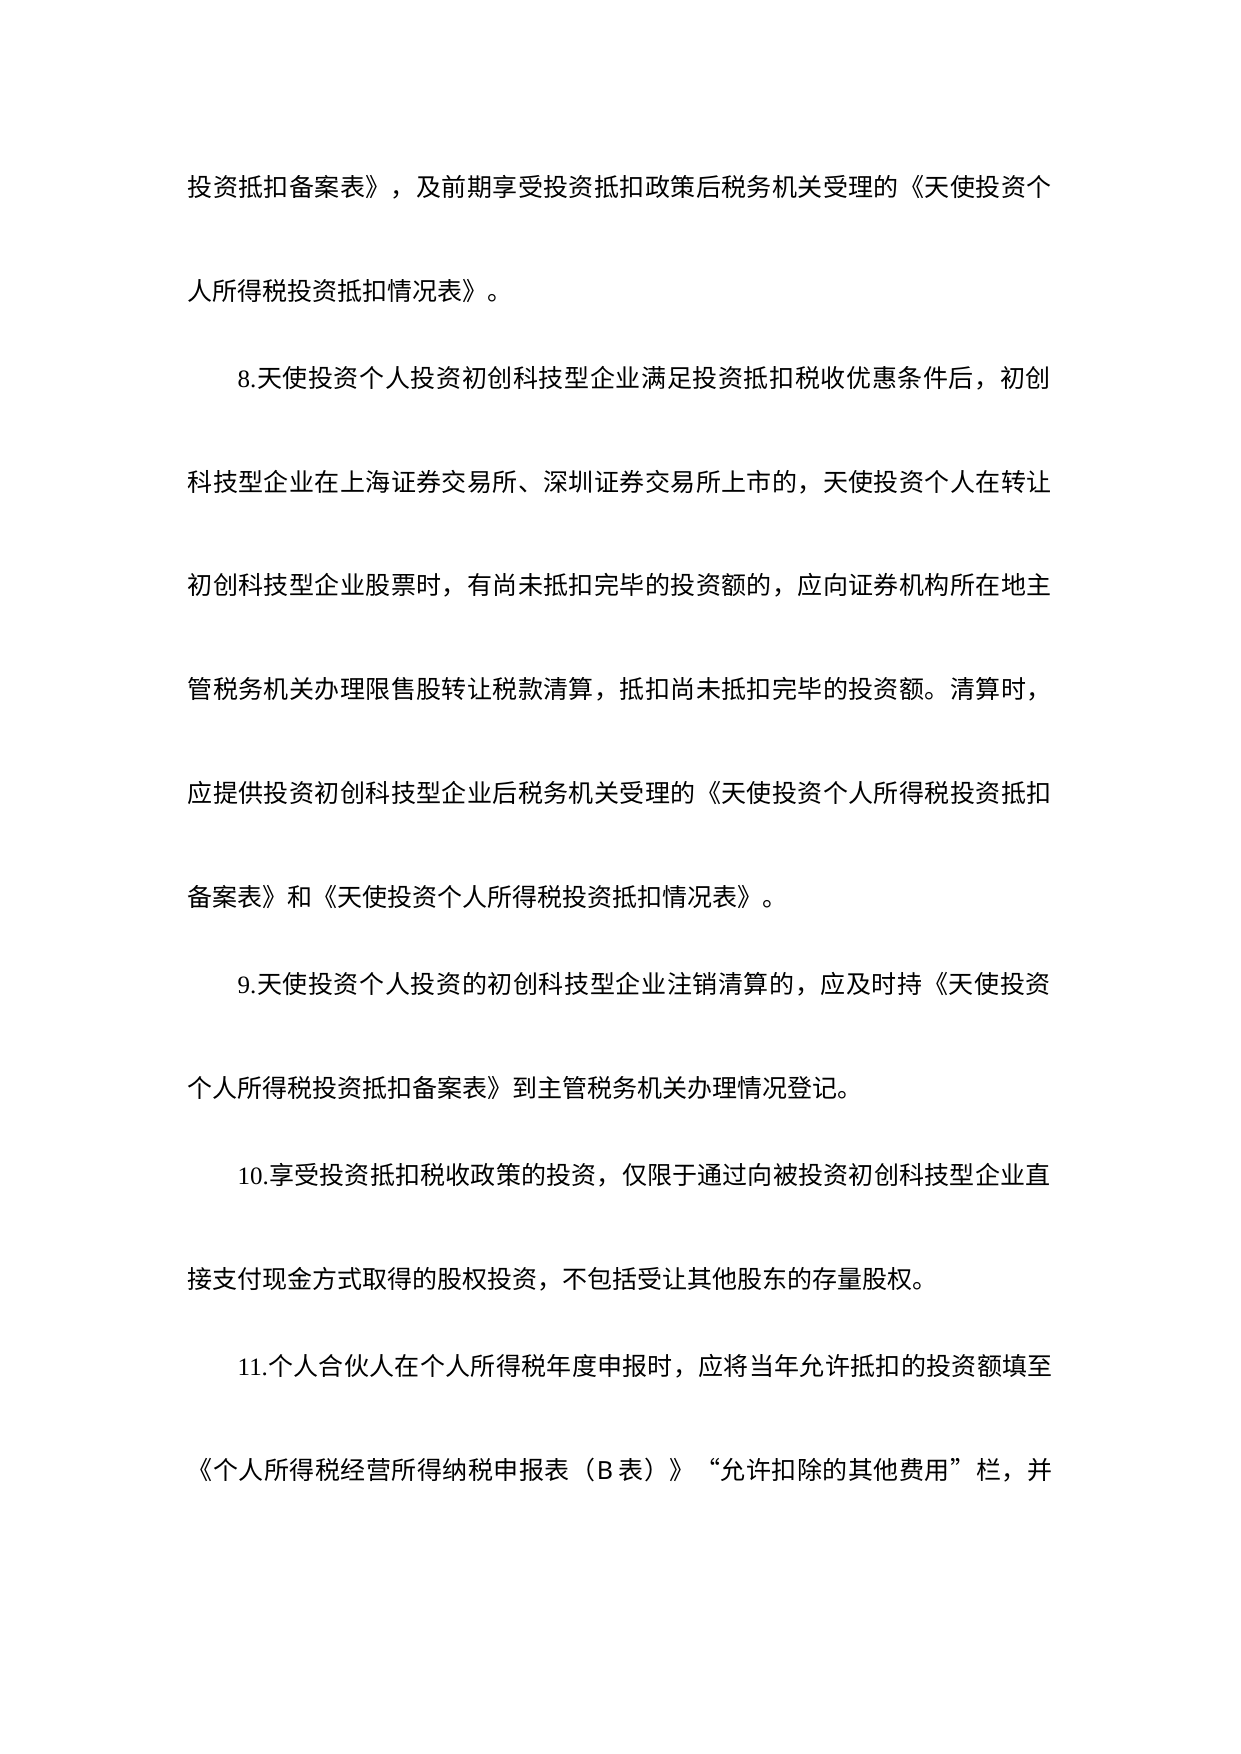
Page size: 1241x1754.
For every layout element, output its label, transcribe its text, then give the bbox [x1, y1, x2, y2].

text 9.天使投资个人投资的初创科技型企业注销清算的，应及时持《天使投资个人所得税投资抵扣备案表》到主管税务机关办理情况登记。 [187, 948, 1053, 1121]
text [187, 1330, 1053, 1503]
text 10.享受投资抵扣税收政策的投资，仅限于通过向被投资初创科技型企业直接支付现金方式取得的股权投资，不包括受让其他股东的存量股权。 [187, 1139, 1053, 1312]
text 8.天使投资个人投资初创科技型企业满足投资抵扣税收优惠条件后，初创科技型企业在上海证券交易所、深圳证券交易所上市的，天使投资个人在转让初创科技型企业股票时，有尚未抵扣完毕的投资额的，应向证券机构所在地主管税务机关办理限售股转让税款清算，抵扣尚未抵扣完毕的投资额。清算时，应提供投资初创科技型企业后税务机关受理的《天使投资个人所得税投资抵扣备案表》和《天使投资个人所得税投资抵扣情况表》。 [187, 342, 1053, 930]
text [187, 151, 1053, 324]
